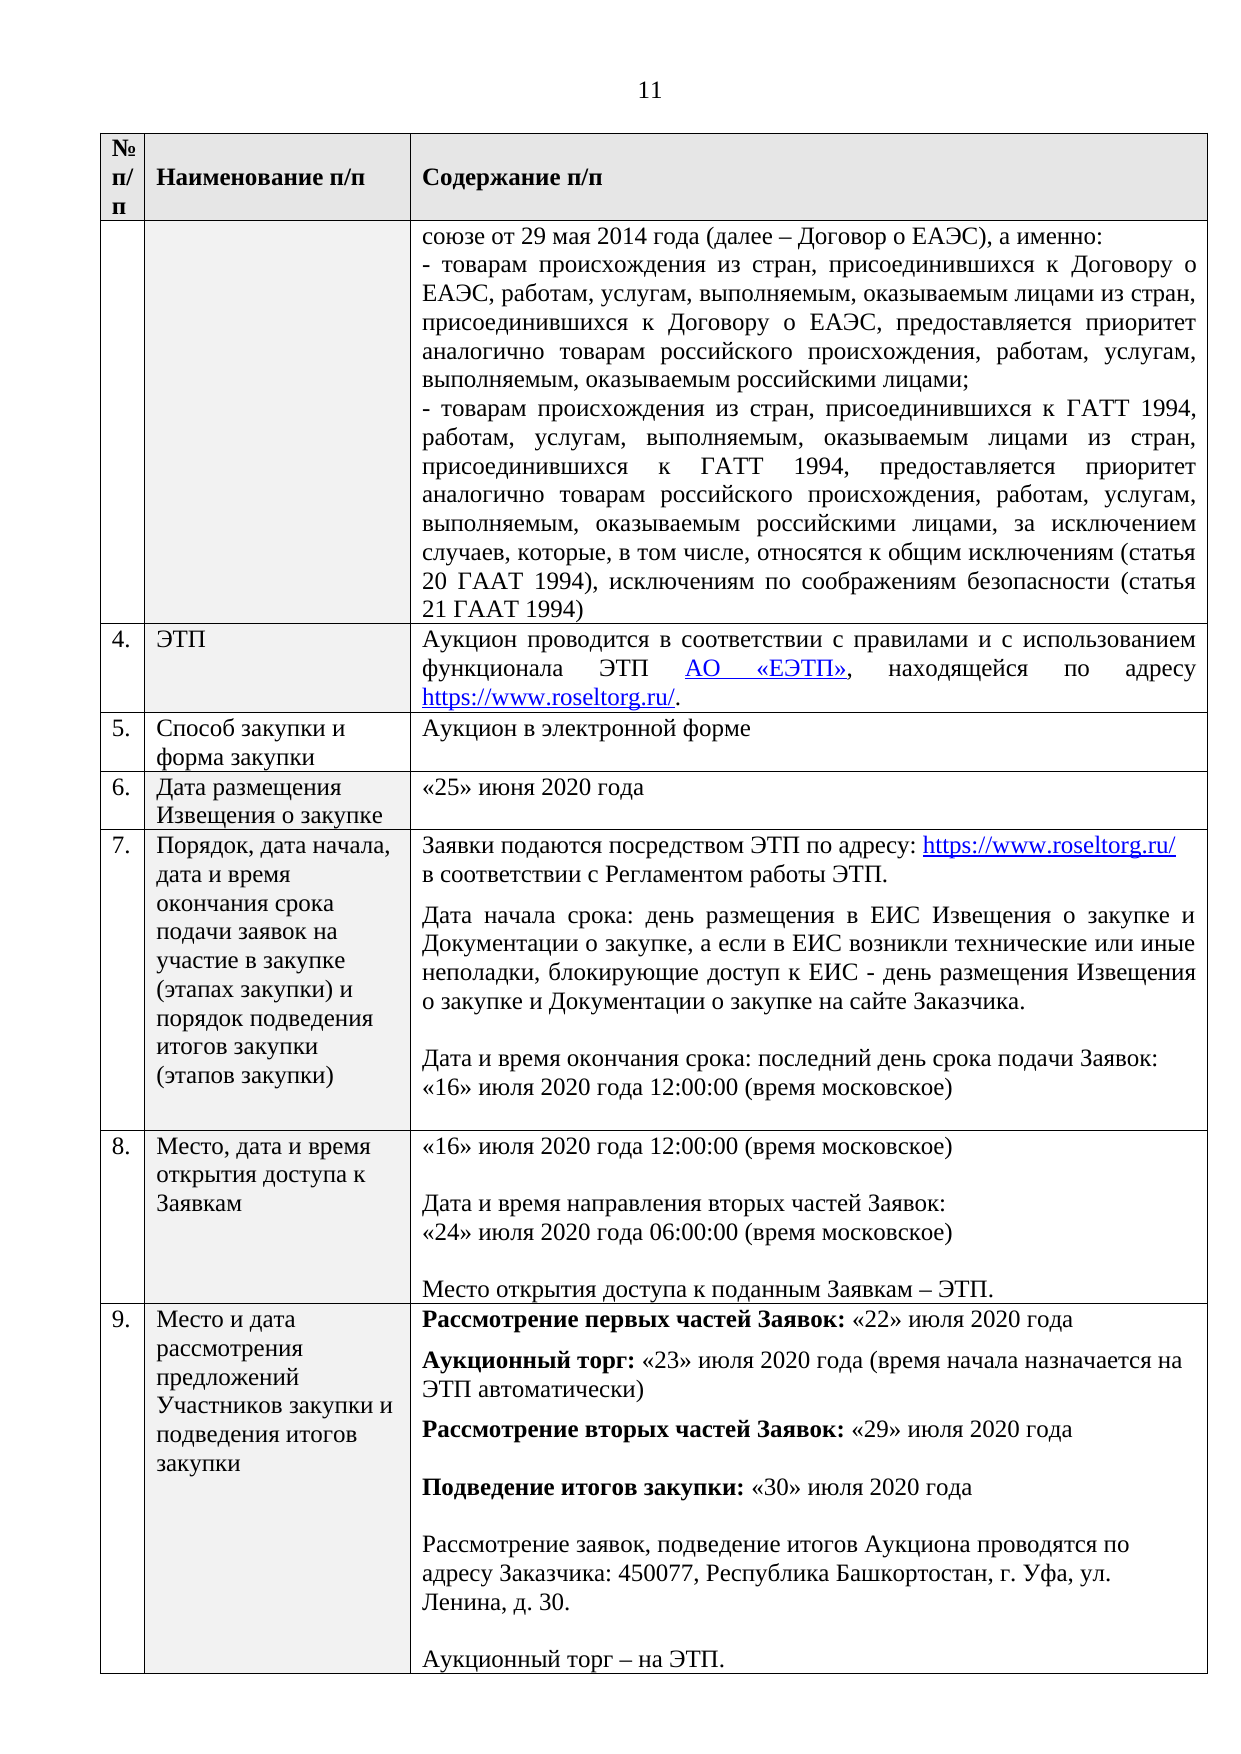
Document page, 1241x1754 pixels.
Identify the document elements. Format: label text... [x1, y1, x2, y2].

table_cell Порядок, дата начала, дата и время окончания срока подачи заявок на участие в закупке (этапах закупки) и порядок подведения итогов закупки (этапов закупки) [145, 830, 410, 1130]
table_cell [411, 772, 1207, 829]
table_cell Аукцион проводится в соответствии с правилами и с использованием функционала ЭТП АО «ЕЭТП», находящейся по адресу https://www.roseltorg.ru/. [411, 624, 1207, 712]
table_cell Место, дата и время открытия доступа к Заявкам [145, 1131, 410, 1303]
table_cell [145, 221, 410, 623]
table_cell Заявки подаются посредством ЭТП по адресу: https://www.roseltorg.ru/ в соответствии с Регламентом работы ЭТП. Дата начала срока: день размещения в ЕИС Извещения о закупке и Документации о закупке, а если в ЕИС возникли технические или иные неполадки, блокирующие доступ к ЕИС - день размещения Извещения о закупке и Документации о закупке на сайте Заказчика. Дата и время окончания срока: последний день срока подачи Заявок: 12:00:00 (время московское) [411, 830, 1207, 1130]
table_cell Дата размещения Извещения о закупке [145, 772, 410, 829]
table_header Содержание п/п [411, 134, 1207, 220]
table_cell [411, 1304, 1207, 1673]
table_header Наименование п/п [145, 134, 410, 220]
table_cell Аукцион в электронной форме [411, 713, 1207, 771]
table_cell 12:00:00 (время московское) Дата и время направления вторых частей Заявок: 06:00:00 (время московское) Место открытия доступа к поданным Заявкам – ЭТП. [411, 1131, 1207, 1303]
table_cell ЭТП [145, 624, 410, 712]
table_cell [101, 624, 144, 712]
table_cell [145, 1304, 410, 1673]
table_cell [101, 772, 144, 829]
table_cell Способ закупки и форма закупки [145, 713, 410, 771]
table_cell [411, 221, 1207, 623]
table_cell [101, 1131, 144, 1303]
table_cell [101, 713, 144, 771]
table_cell [101, 830, 144, 1130]
table_cell [101, 221, 144, 623]
table_cell [101, 1304, 144, 1673]
table_header № п/п [101, 134, 144, 220]
